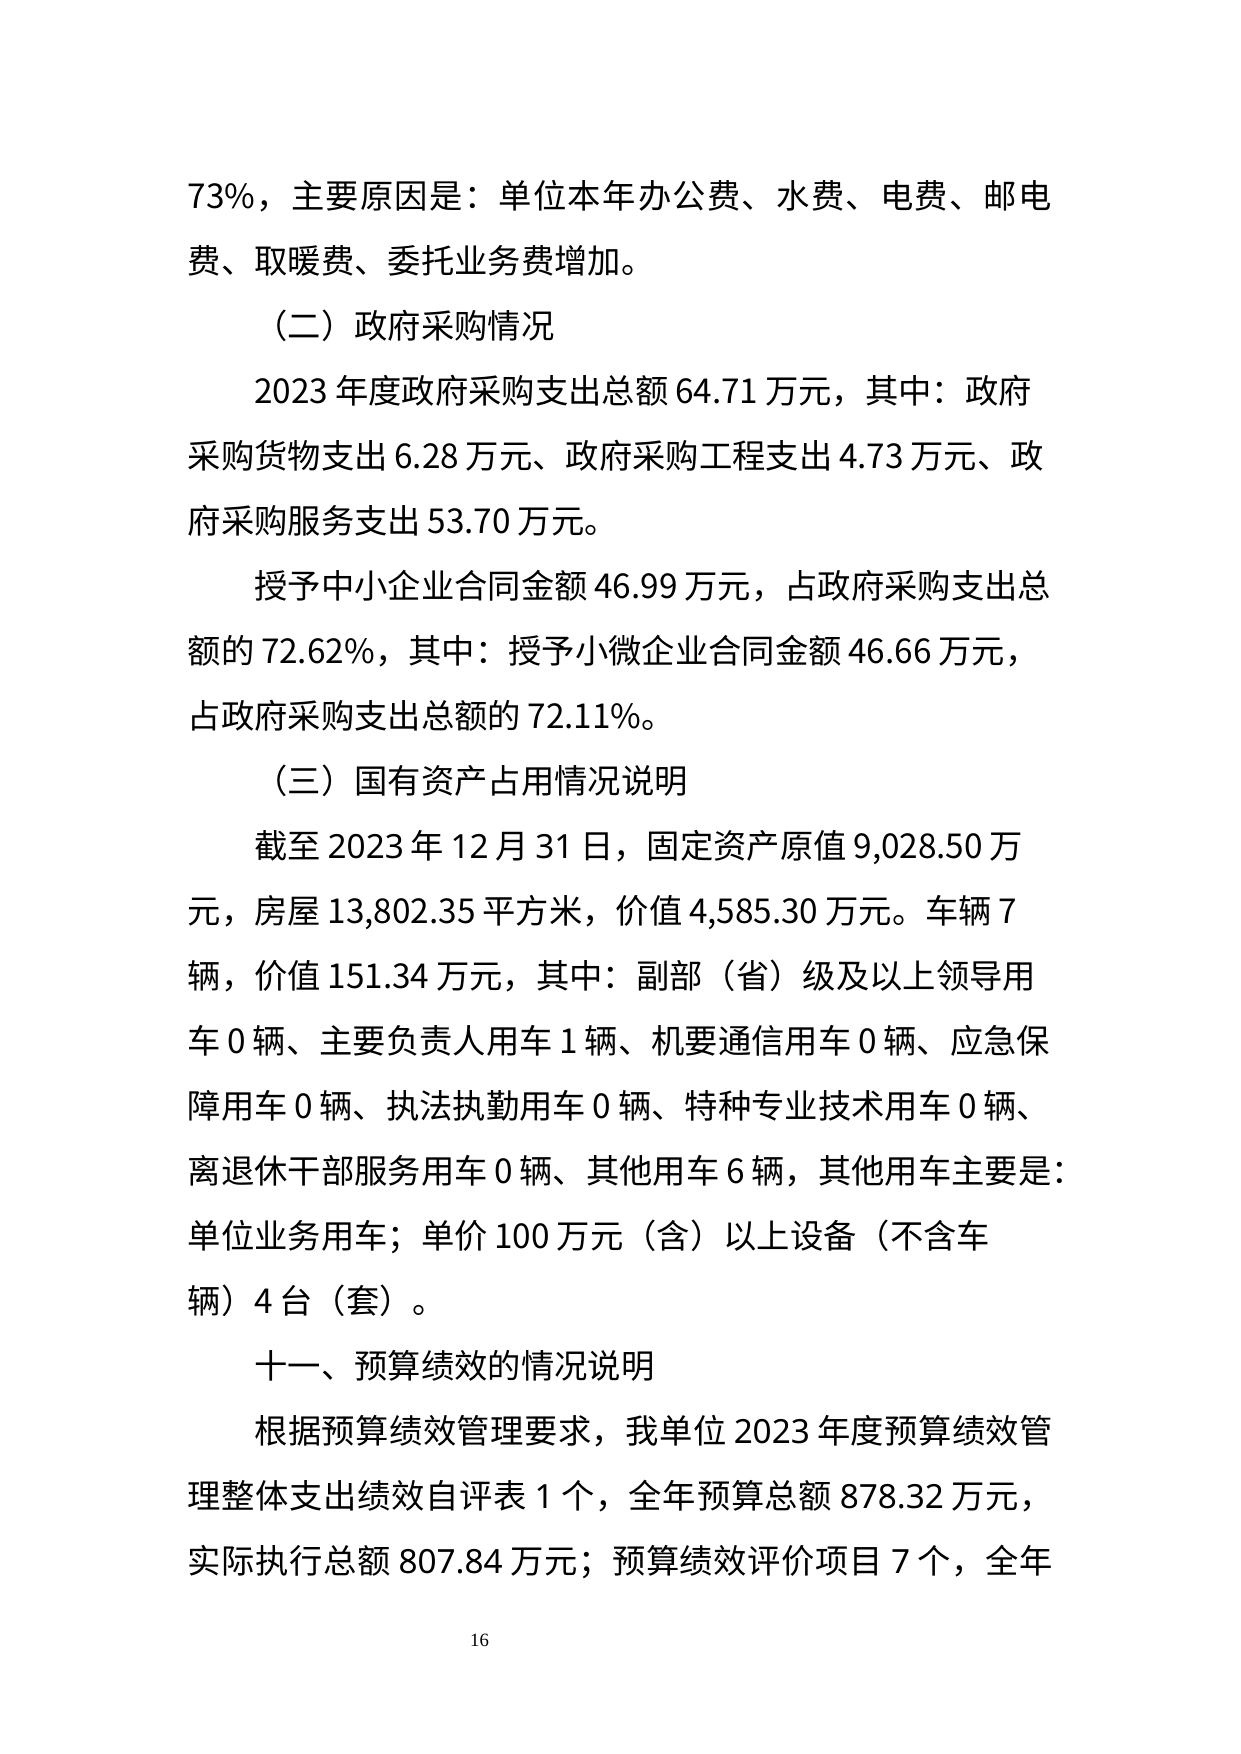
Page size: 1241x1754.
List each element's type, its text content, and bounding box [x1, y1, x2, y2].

text 授予中小企业合同金额46.99万元，占政府采购支出总额的72.62%，其中：授予小微企业合同金额46.66万元，占政府采购支出总额的72.11%。 [187, 552, 1053, 747]
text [187, 1397, 1053, 1592]
text （三）国有资产占用情况说明 [187, 747, 1053, 812]
text 截至2023年12月31日，固定资产原值9,028.50万元，房屋13,802.35平方米，价值4,585.30万元。车辆7辆，价值151.34万元，其中：副部（省）级及以上领导用车0辆、主要负责人用车1辆、机要通信用车0辆、应急保障用车0辆、执法执勤用车0辆、特种专业技术用车0辆、离退休干部服务用车0辆、其他用车6辆，其他用车主要是：单位业务用车；单价100万元（含）以上设备（不含车辆）4台（套）。 [187, 812, 1053, 1332]
text 十一、预算绩效的情况说明 [187, 1332, 1053, 1397]
text （二）政府采购情况 [187, 292, 1053, 357]
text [187, 162, 1053, 292]
text 2023年度政府采购支出总额64.71万元，其中：政府采购货物支出6.28万元、政府采购工程支出4.73万元、政府采购服务支出53.70万元。 [187, 357, 1053, 552]
